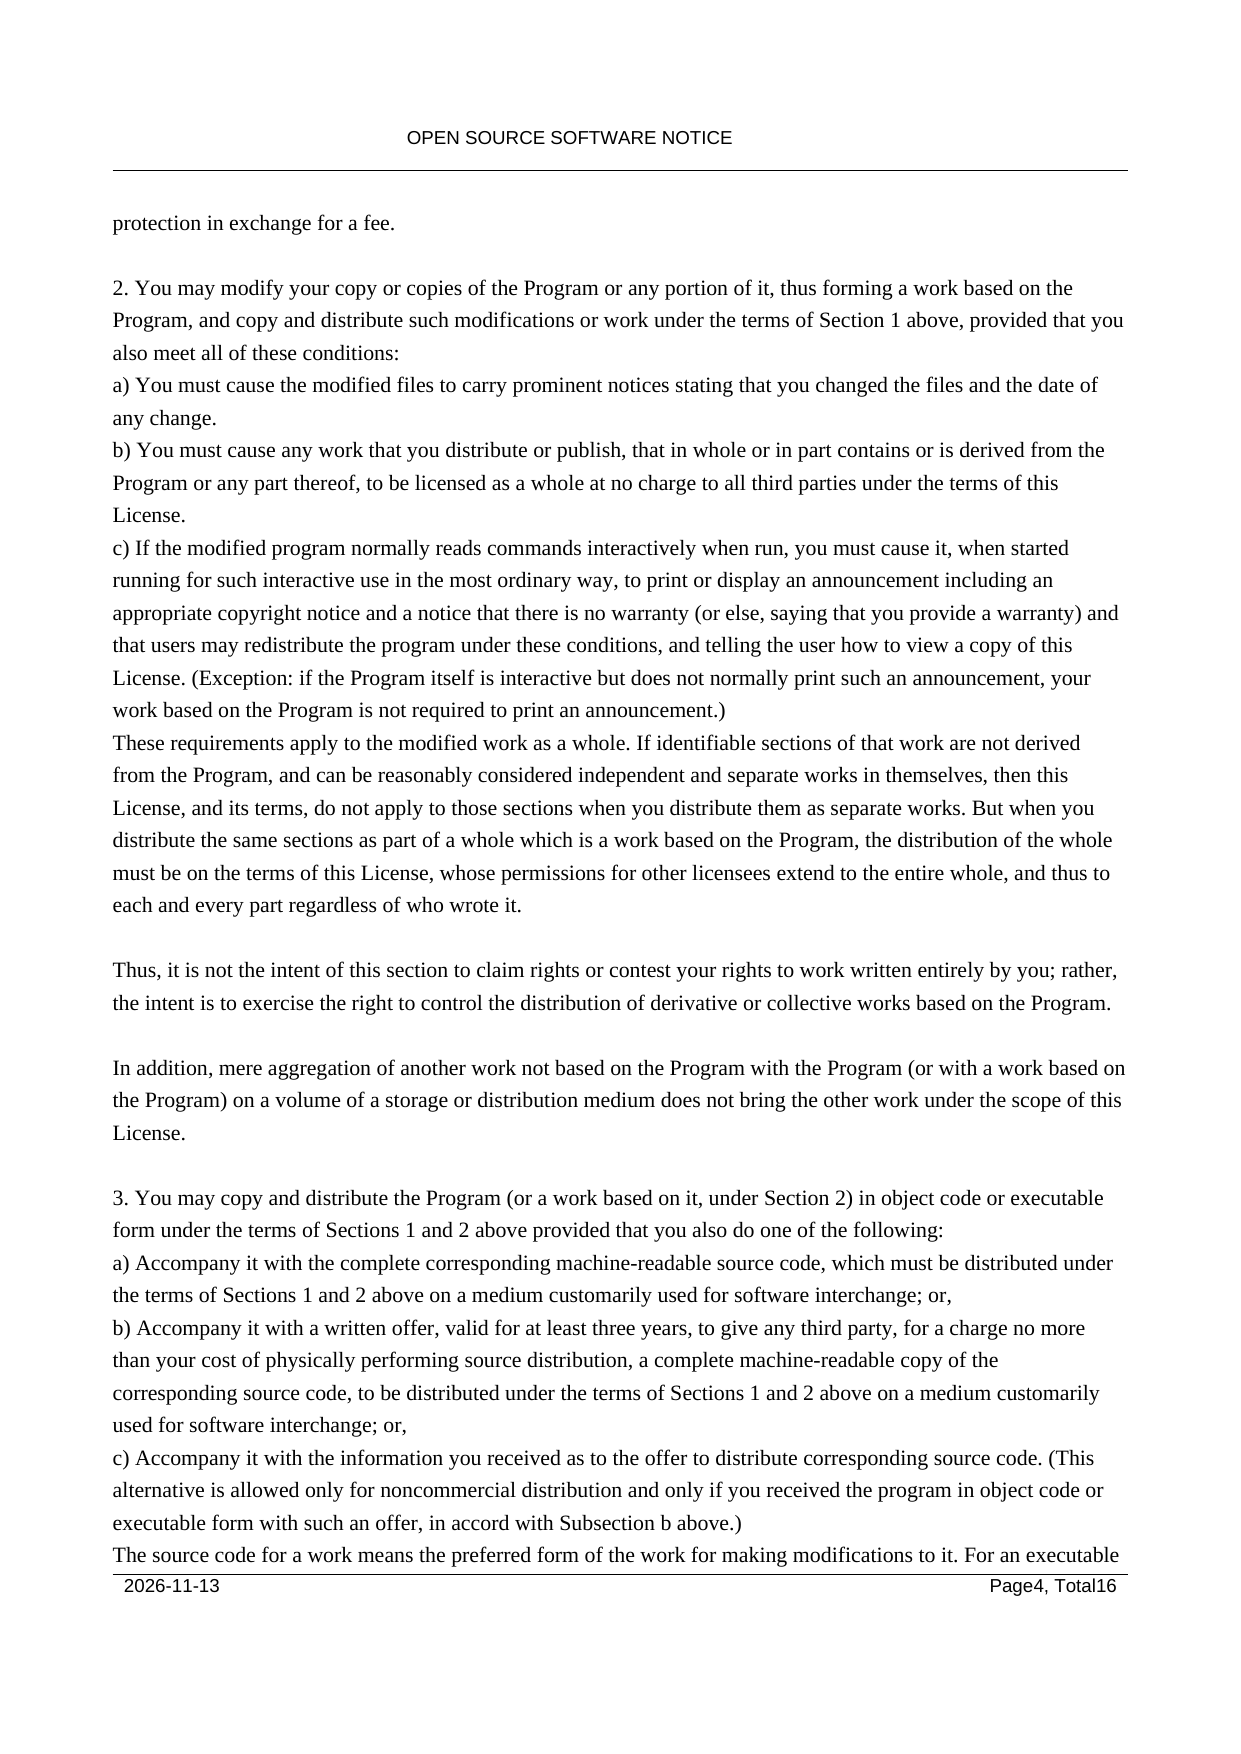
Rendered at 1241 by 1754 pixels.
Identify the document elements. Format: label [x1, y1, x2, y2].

text [112, 206, 1128, 1571]
